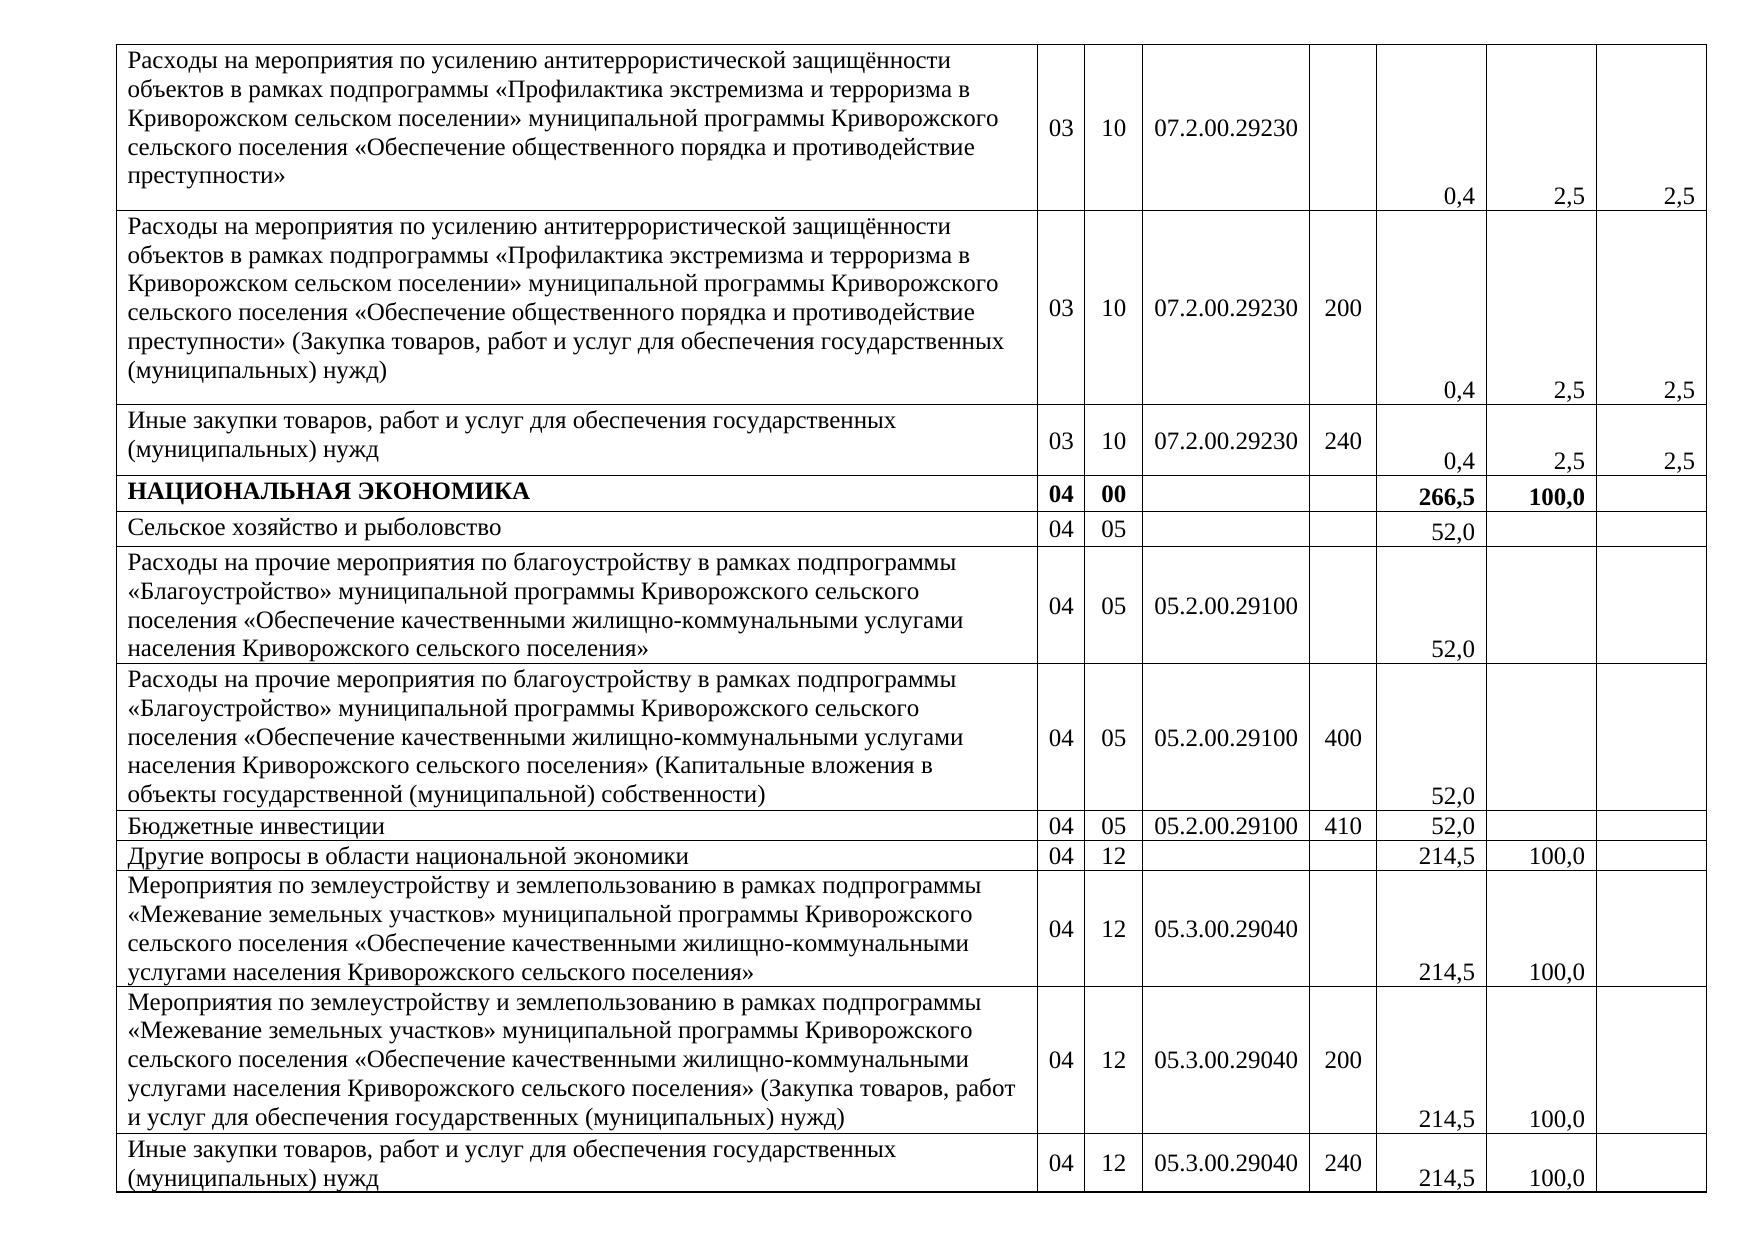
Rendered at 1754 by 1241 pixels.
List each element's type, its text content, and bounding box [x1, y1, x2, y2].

table_cell Расходы на прочие мероприятия по благоустройству в рамках подпрограммы «Благоустройство» муниципальной программы Криворожского сельского поселения «Обеспечение качественными жилищно-коммунальными услугами населения Криворожского сельского поселения» (Капитальные вложения в объекты государственной (муниципальной) собственности) [117, 664, 1037, 810]
table_cell 04 [1038, 811, 1084, 840]
table_cell 2,5 [1597, 45, 1706, 210]
table_cell 12 [1085, 871, 1142, 986]
table_cell 05 [1085, 811, 1142, 840]
table_cell [1143, 476, 1309, 511]
table_cell 100,0 [1487, 841, 1596, 869]
table_cell 10 [1085, 211, 1142, 404]
table_cell 05.2.00.29100 [1143, 664, 1309, 810]
table_cell 07.2.00.29230 [1143, 211, 1309, 404]
table_cell [1487, 512, 1596, 546]
table_cell 214,5 [1377, 1134, 1486, 1191]
table_cell 05.3.00.29040 [1143, 987, 1309, 1133]
table_cell [1597, 512, 1706, 546]
table_cell [1310, 841, 1376, 869]
table_cell 214,5 [1377, 841, 1486, 869]
table_cell 04 [1038, 987, 1084, 1133]
table_cell 04 [1038, 841, 1084, 869]
table_cell 07.2.00.29230 [1143, 405, 1309, 475]
table_cell Расходы на мероприятия по усилению антитеррористической защищённости объектов в рамках подпрограммы «Профилактика экстремизма и терроризма в Криворожском сельском поселении» муниципальной программы Криворожского сельского поселения «Обеспечение общественного порядка и противодействие преступности» (Закупка товаров, работ и услуг для обеспечения государственных (муниципальных) нужд) [117, 211, 1037, 404]
table_cell 266,5 [1377, 476, 1486, 511]
table_cell [1597, 871, 1706, 986]
table_cell Иные закупки товаров, работ и услуг для обеспечения государственных (муниципальных) нужд [117, 1134, 1037, 1191]
table_cell Сельское хозяйство и рыболовство [117, 512, 1037, 546]
table_cell [1597, 841, 1706, 869]
table_cell 214,5 [1377, 987, 1486, 1133]
table_cell 200 [1310, 987, 1376, 1133]
table_cell [1310, 547, 1376, 663]
table_cell 04 [1038, 664, 1084, 810]
table_cell 0,4 [1377, 45, 1486, 210]
table_cell 03 [1038, 45, 1084, 210]
table_cell 0,4 [1377, 405, 1486, 475]
table_cell 04 [1038, 476, 1084, 511]
table_cell 100,0 [1487, 476, 1596, 511]
table_cell [1310, 476, 1376, 511]
table_cell 04 [1038, 547, 1084, 663]
table_cell [1487, 811, 1596, 840]
table_cell [1310, 512, 1376, 546]
table_cell 10 [1085, 405, 1142, 475]
table_cell 410 [1310, 811, 1376, 840]
table_cell 2,5 [1597, 211, 1706, 404]
table_cell 10 [1085, 45, 1142, 210]
table_cell 04 [1038, 512, 1084, 546]
table_cell Мероприятия по землеустройству и землепользованию в рамках подпрограммы «Межевание земельных участков» муниципальной программы Криворожского сельского поселения «Обеспечение качественными жилищно-коммунальными услугами населения Криворожского сельского поселения» (Закупка товаров, работ и услуг для обеспечения государственных (муниципальных) нужд) [117, 987, 1037, 1133]
table_cell Мероприятия по землеустройству и землепользованию в рамках подпрограммы «Межевание земельных участков» муниципальной программы Криворожского сельского поселения «Обеспечение качественными жилищно-коммунальными услугами населения Криворожского сельского поселения» [117, 871, 1037, 986]
table_cell [1143, 512, 1309, 546]
table_cell Бюджетные инвестиции [117, 811, 1037, 840]
table_cell [1597, 664, 1706, 810]
table_cell 05.3.00.29040 [1143, 1134, 1309, 1191]
table_cell 2,5 [1487, 45, 1596, 210]
table_cell [1310, 871, 1376, 986]
table_cell 0,4 [1377, 211, 1486, 404]
table_cell 200 [1310, 211, 1376, 404]
table_cell 52,0 [1377, 512, 1486, 546]
table_cell 07.2.00.29230 [1143, 45, 1309, 210]
table_cell 2,5 [1487, 211, 1596, 404]
table_cell 240 [1310, 1134, 1376, 1191]
table_cell [1597, 547, 1706, 663]
table_cell [1143, 841, 1309, 869]
table_cell 100,0 [1487, 871, 1596, 986]
table_cell [1597, 811, 1706, 840]
table_cell [1597, 476, 1706, 511]
table_cell 05 [1085, 664, 1142, 810]
table_cell 03 [1038, 211, 1084, 404]
table_cell 12 [1085, 841, 1142, 869]
table_cell 2,5 [1597, 405, 1706, 475]
table_cell 100,0 [1487, 987, 1596, 1133]
table_cell 00 [1085, 476, 1142, 511]
table_cell 12 [1085, 987, 1142, 1133]
table_cell [1597, 1134, 1706, 1191]
table_cell 05.2.00.29100 [1143, 811, 1309, 840]
table_cell [1487, 664, 1596, 810]
table_cell 214,5 [1377, 871, 1486, 986]
table_cell 05 [1085, 512, 1142, 546]
table_cell 05 [1085, 547, 1142, 663]
table_cell 04 [1038, 1134, 1084, 1191]
table_cell 52,0 [1377, 811, 1486, 840]
table_cell Другие вопросы в области национальной экономики [117, 841, 1037, 869]
table_cell НАЦИОНАЛЬНАЯ ЭКОНОМИКА [117, 476, 1037, 511]
table_cell Расходы на мероприятия по усилению антитеррористической защищённости объектов в рамках подпрограммы «Профилактика экстремизма и терроризма в Криворожском сельском поселении» муниципальной программы Криворожского сельского поселения «Обеспечение общественного порядка и противодействие преступности» [117, 45, 1037, 210]
table_cell Иные закупки товаров, работ и услуг для обеспечения государственных (муниципальных) нужд [117, 405, 1037, 475]
table_cell 100,0 [1487, 1134, 1596, 1191]
table_cell 12 [1085, 1134, 1142, 1191]
table_cell [1487, 547, 1596, 663]
table_cell 05.3.00.29040 [1143, 871, 1309, 986]
table_cell [1310, 45, 1376, 210]
table_cell 400 [1310, 664, 1376, 810]
table_cell 52,0 [1377, 664, 1486, 810]
table_cell 04 [1038, 871, 1084, 986]
table_cell Расходы на прочие мероприятия по благоустройству в рамках подпрограммы «Благоустройство» муниципальной программы Криворожского сельского поселения «Обеспечение качественными жилищно-коммунальными услугами населения Криворожского сельского поселения» [117, 547, 1037, 663]
table_cell 03 [1038, 405, 1084, 475]
table_cell 52,0 [1377, 547, 1486, 663]
table_cell 240 [1310, 405, 1376, 475]
table_cell 05.2.00.29100 [1143, 547, 1309, 663]
table_cell [1597, 987, 1706, 1133]
table_cell 2,5 [1487, 405, 1596, 475]
